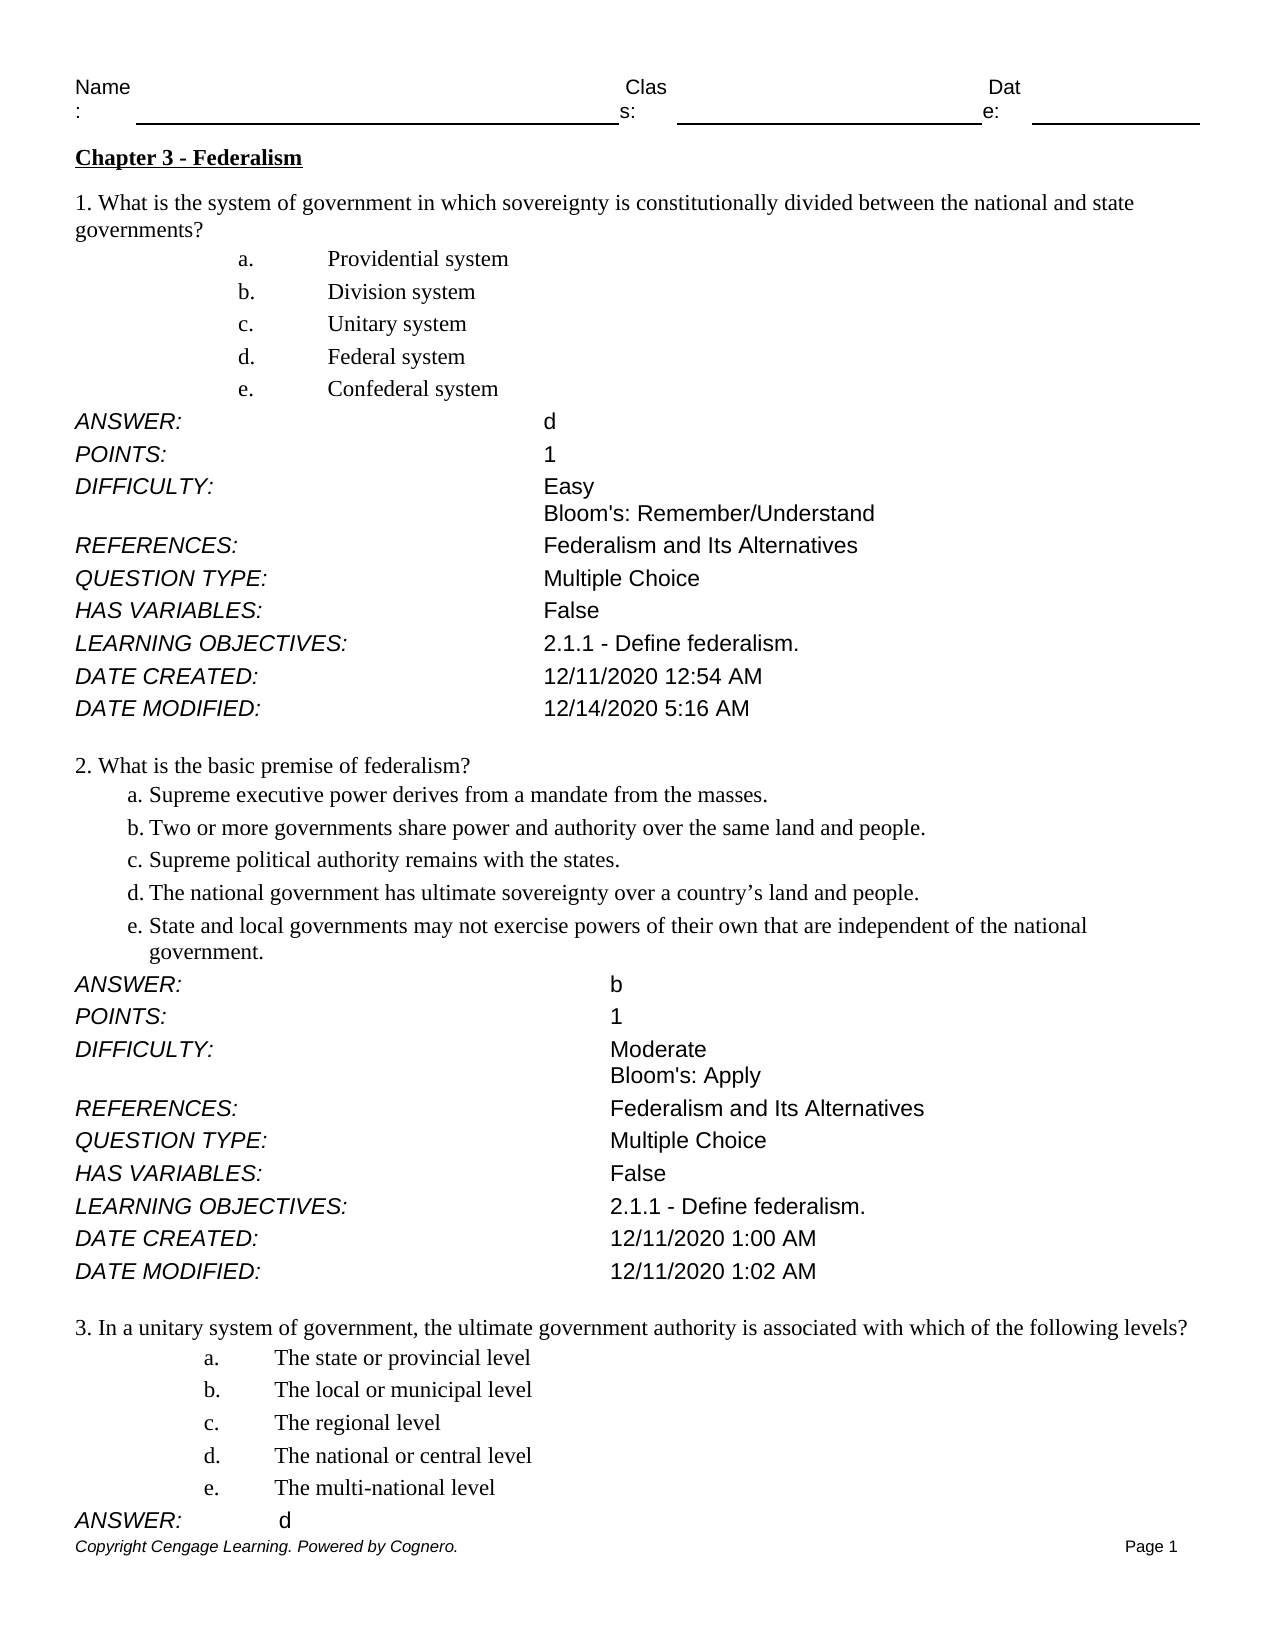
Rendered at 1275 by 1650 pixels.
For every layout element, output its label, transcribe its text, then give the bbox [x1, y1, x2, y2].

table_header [75, 1315, 1200, 1536]
table_header 2. What is the basic premise of federalism? [75, 752, 1200, 1287]
table_header 1. What is the system of government in which sovereignty is constitutionally divided between the national and state governments? [75, 189, 1200, 725]
